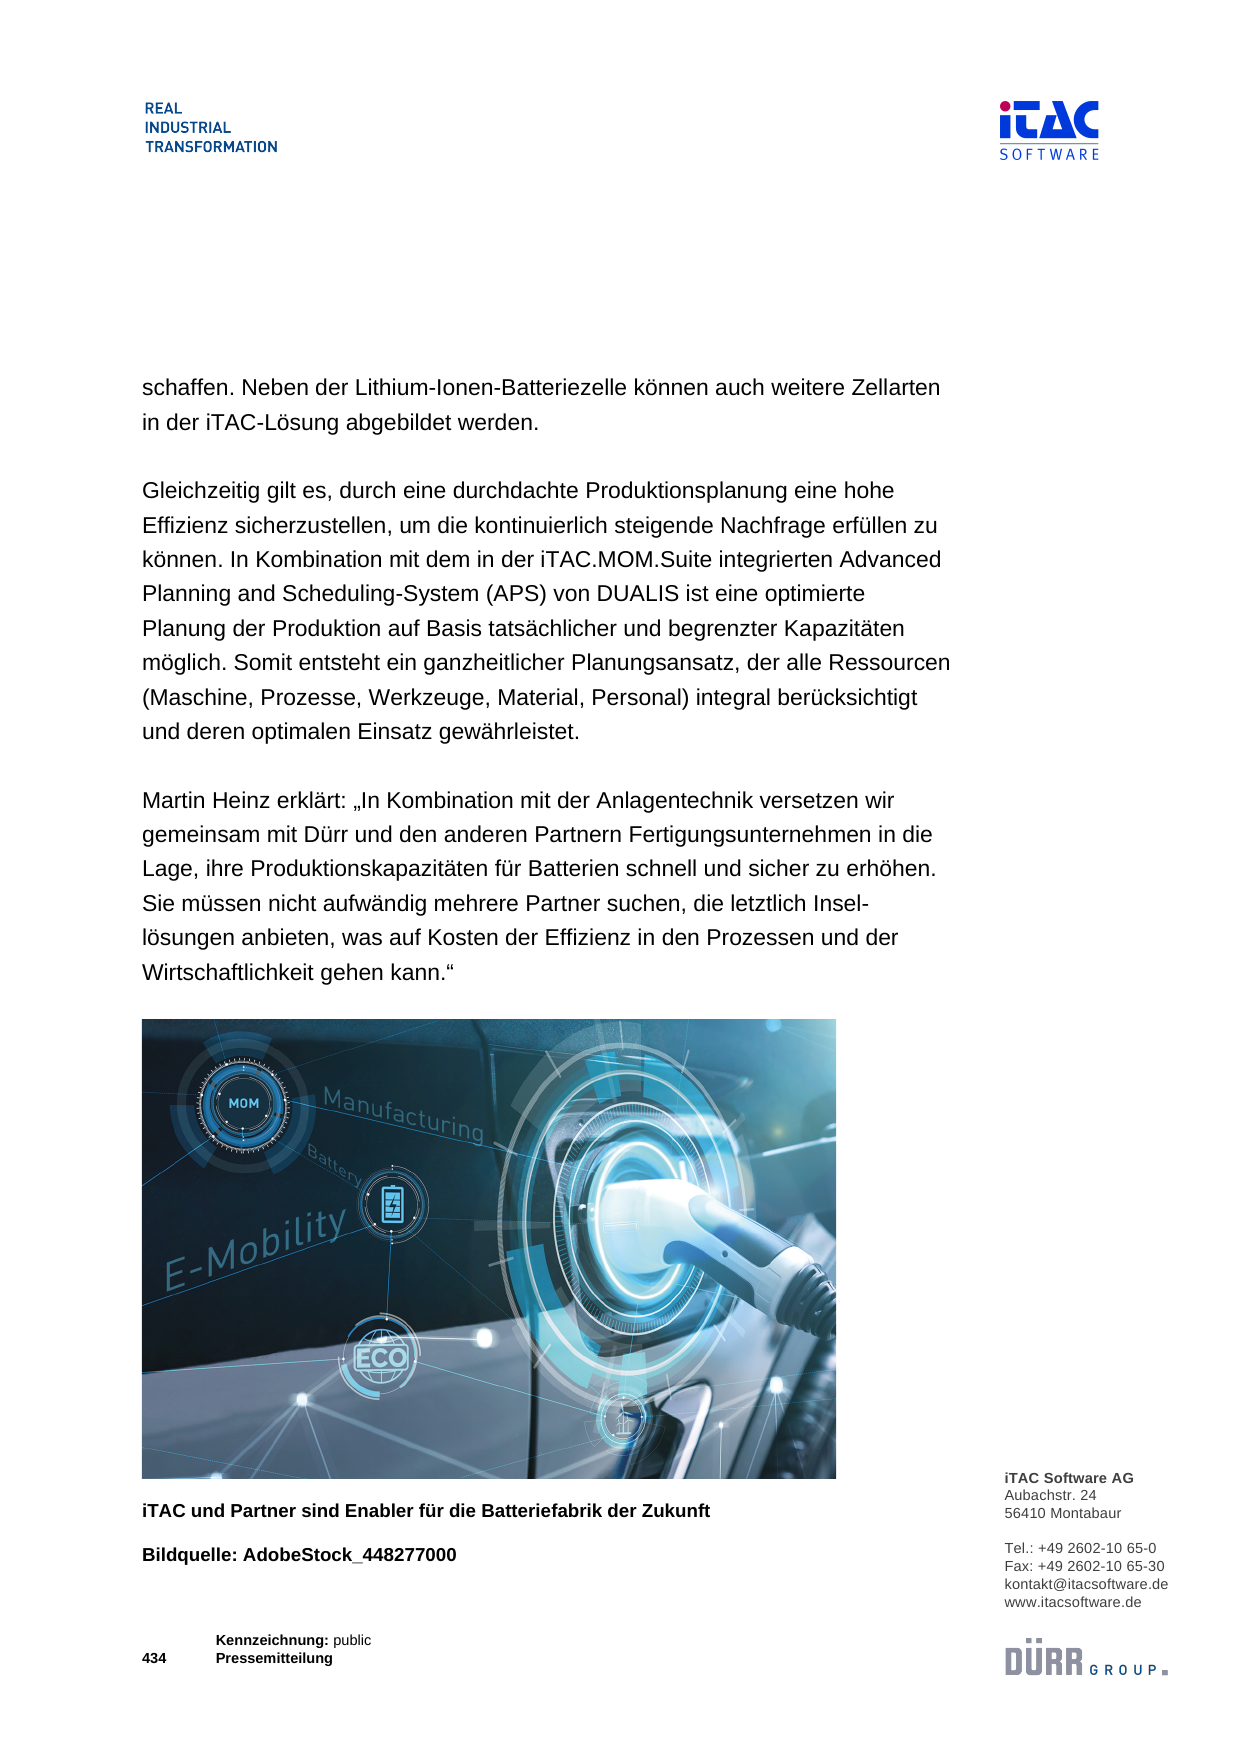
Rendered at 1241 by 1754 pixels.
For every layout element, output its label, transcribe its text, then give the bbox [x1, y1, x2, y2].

text Martin Heinz erklärt: „In Kombination mit der Anlagentechnik versetzen wir gemeinsam mit Dürr und den anderen Partnern Fertigungsunternehmen in die Lage, ihre Produktionskapazitäten für Batterien schnell und sicher zu erhöhen. Sie müssen nicht aufwändig mehrere Partner suchen, die letztlich Insellösungen anbieten, was auf Kosten der Effizienz in den Prozessen und der Wirtschaftlichkeit gehen kann.“ [142, 779, 951, 985]
text iTAC und Partner sind Enabler für die Batteriefabrik der Zukunft [142, 1500, 951, 1522]
picture [141, 1019, 837, 1479]
text Bildquelle: AdobeStock_448277000 [142, 1543, 951, 1565]
text Gleichzeitig gilt es, durch eine durchdachte Produktionsplanung eine hohe Effizienz sicherzustellen, um die kontinuierlich steigende Nachfrage erfüllen zu können. In Kombination mit dem in der iTAC.MOM.Suite integrierten Advanced Planning and Scheduling-System (APS) von DUALIS ist eine optimierte Planung der Produktion auf Basis tatsächlicher und begrenzter Kapazitäten möglich. Somit entsteht ein ganzheitlicher Planungsansatz, der alle Ressourcen (Maschine, Prozesse, Werkzeuge, Material, Personal) integral berücksichtigt und deren optimalen Einsatz gewährleistet. [142, 469, 951, 744]
picture [1000, 101, 1099, 160]
picture [142, 98, 279, 157]
